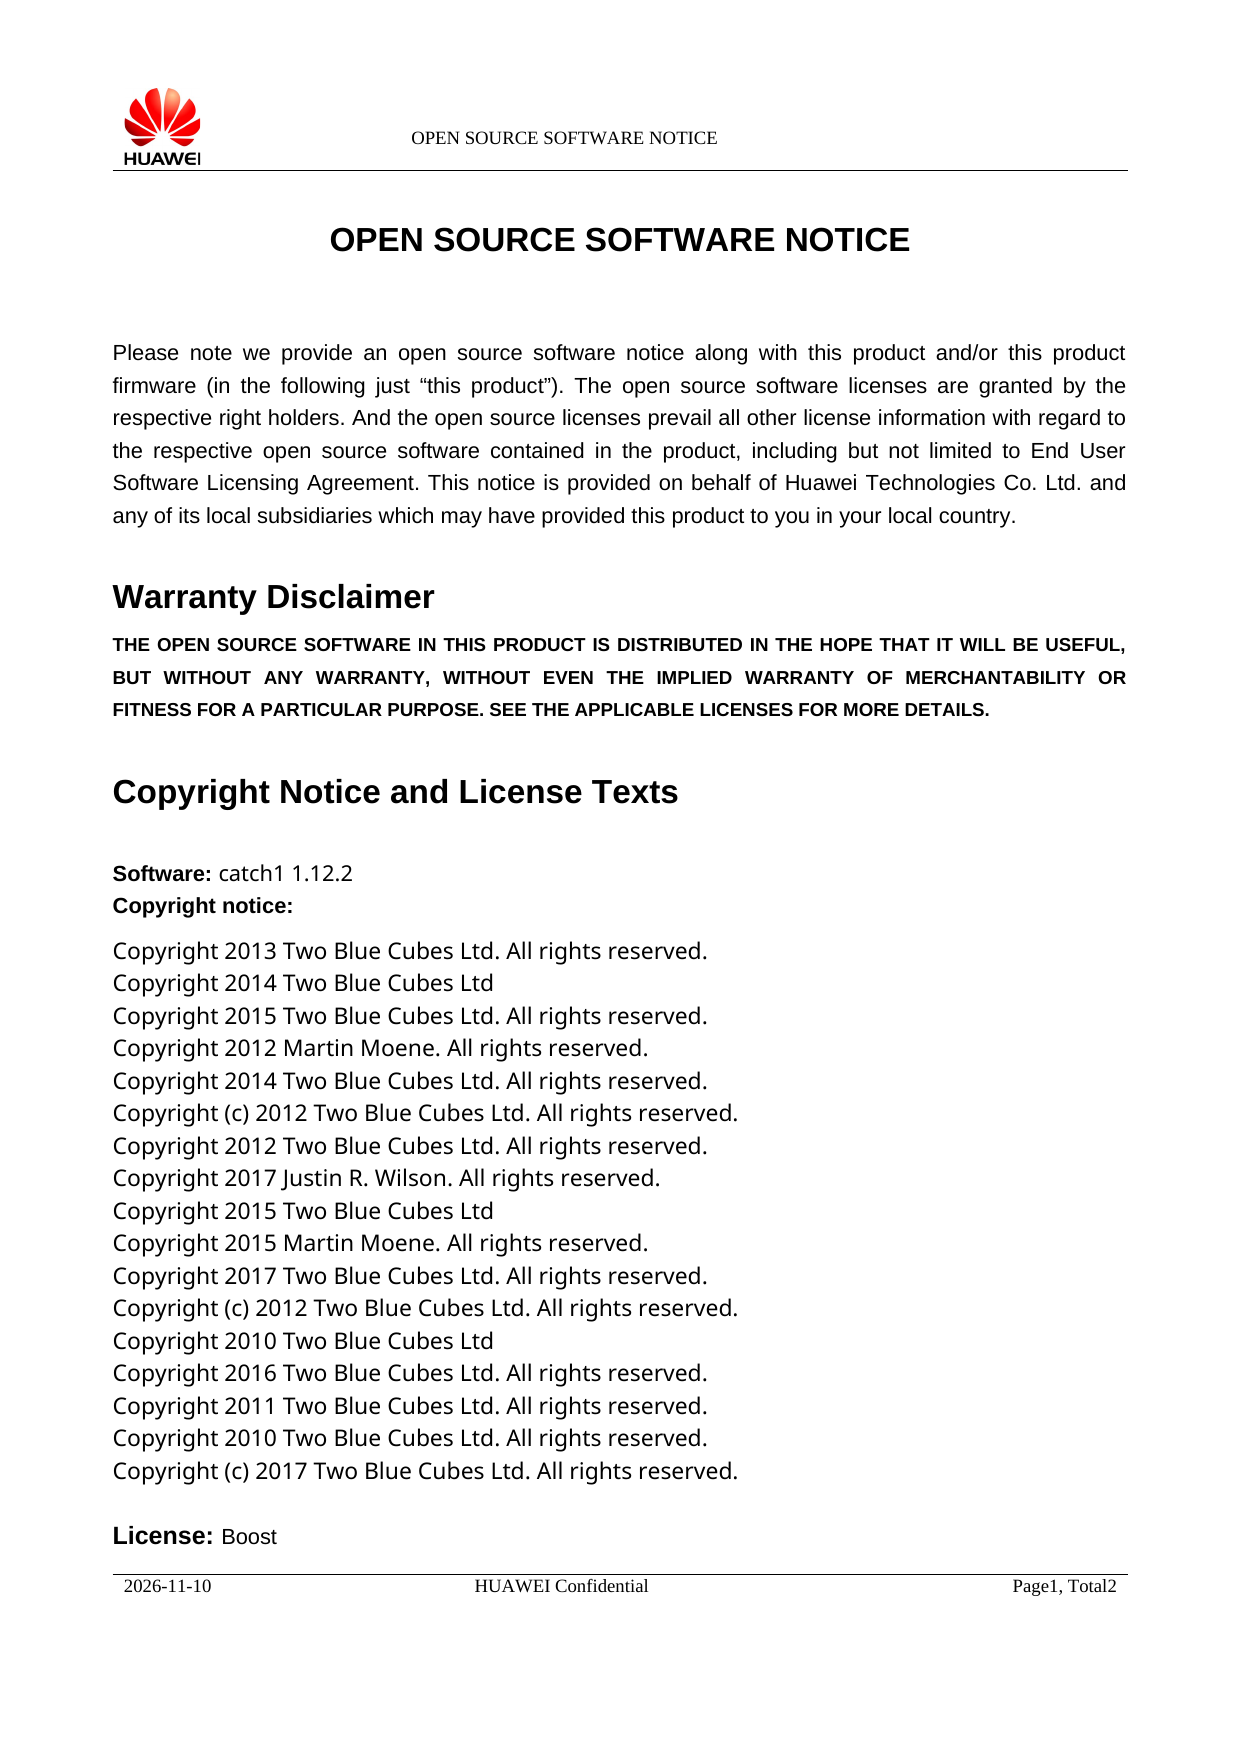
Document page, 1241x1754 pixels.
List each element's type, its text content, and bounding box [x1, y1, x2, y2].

text The open source software in this product is distributed in the hope that it will be useful, but WITHOUT ANY WARRANTY, without even the implied warranty of MERCHANTABILITY or FITNESS FOR A PARTICULAR PURPOSE. See the applicable licenses for more details. [112, 629, 1128, 726]
text Copyright notice: [112, 889, 1128, 921]
text Please note we provide an open source software notice along with this product and/or this product firmware (in the following just “this product”). The open source software licenses are granted by the respective right holders. And the open source licenses prevail all other license information with regard to the respective open source software contained in the product, including but not limited to End User Software Licensing Agreement. This notice is provided on behalf of Huawei Technologies Co. Ltd. and any of its local subsidiaries which may have provided this product to you in your local country. [112, 336, 1128, 531]
title Software: catch1 1.12.2 [112, 856, 1128, 889]
picture [124, 88, 201, 165]
text Warranty Disclaimer [112, 564, 1128, 629]
text Copyright 2013 Two Blue Cubes Ltd. All rights reserved. Copyright 2014 Two Blue Cubes Ltd Copyright 2015 Two Blue Cubes Ltd. All rights reserved. Copyright 2012 Martin Moene. All rights reserved. Copyright 2014 Two Blue Cubes Ltd. All rights reserved. Copyright (c) 2012 Two Blue Cubes Ltd. All rights reserved. Copyright 2012 Two Blue Cubes Ltd. All rights reserved. Copyright 2017 Justin R. Wilson. All rights reserved. Copyright 2015 Two Blue Cubes Ltd Copyright 2015 Martin Moene. All rights reserved. Copyright 2017 Two Blue Cubes Ltd. All rights reserved. Copyright (c) 2012 Two Blue Cubes Ltd. All rights reserved. Copyright 2010 Two Blue Cubes Ltd Copyright 2016 Two Blue Cubes Ltd. All rights reserved. Copyright 2011 Two Blue Cubes Ltd. All rights reserved. Copyright 2010 Two Blue Cubes Ltd. All rights reserved. Copyright (c) 2017 Two Blue Cubes Ltd. All rights reserved. [112, 934, 1128, 1519]
text Copyright Notice and License Texts [112, 759, 1128, 824]
text License: Boost [112, 1519, 1128, 1551]
text OPEN SOURCE SOFTWARE NOTICE [112, 206, 1128, 271]
